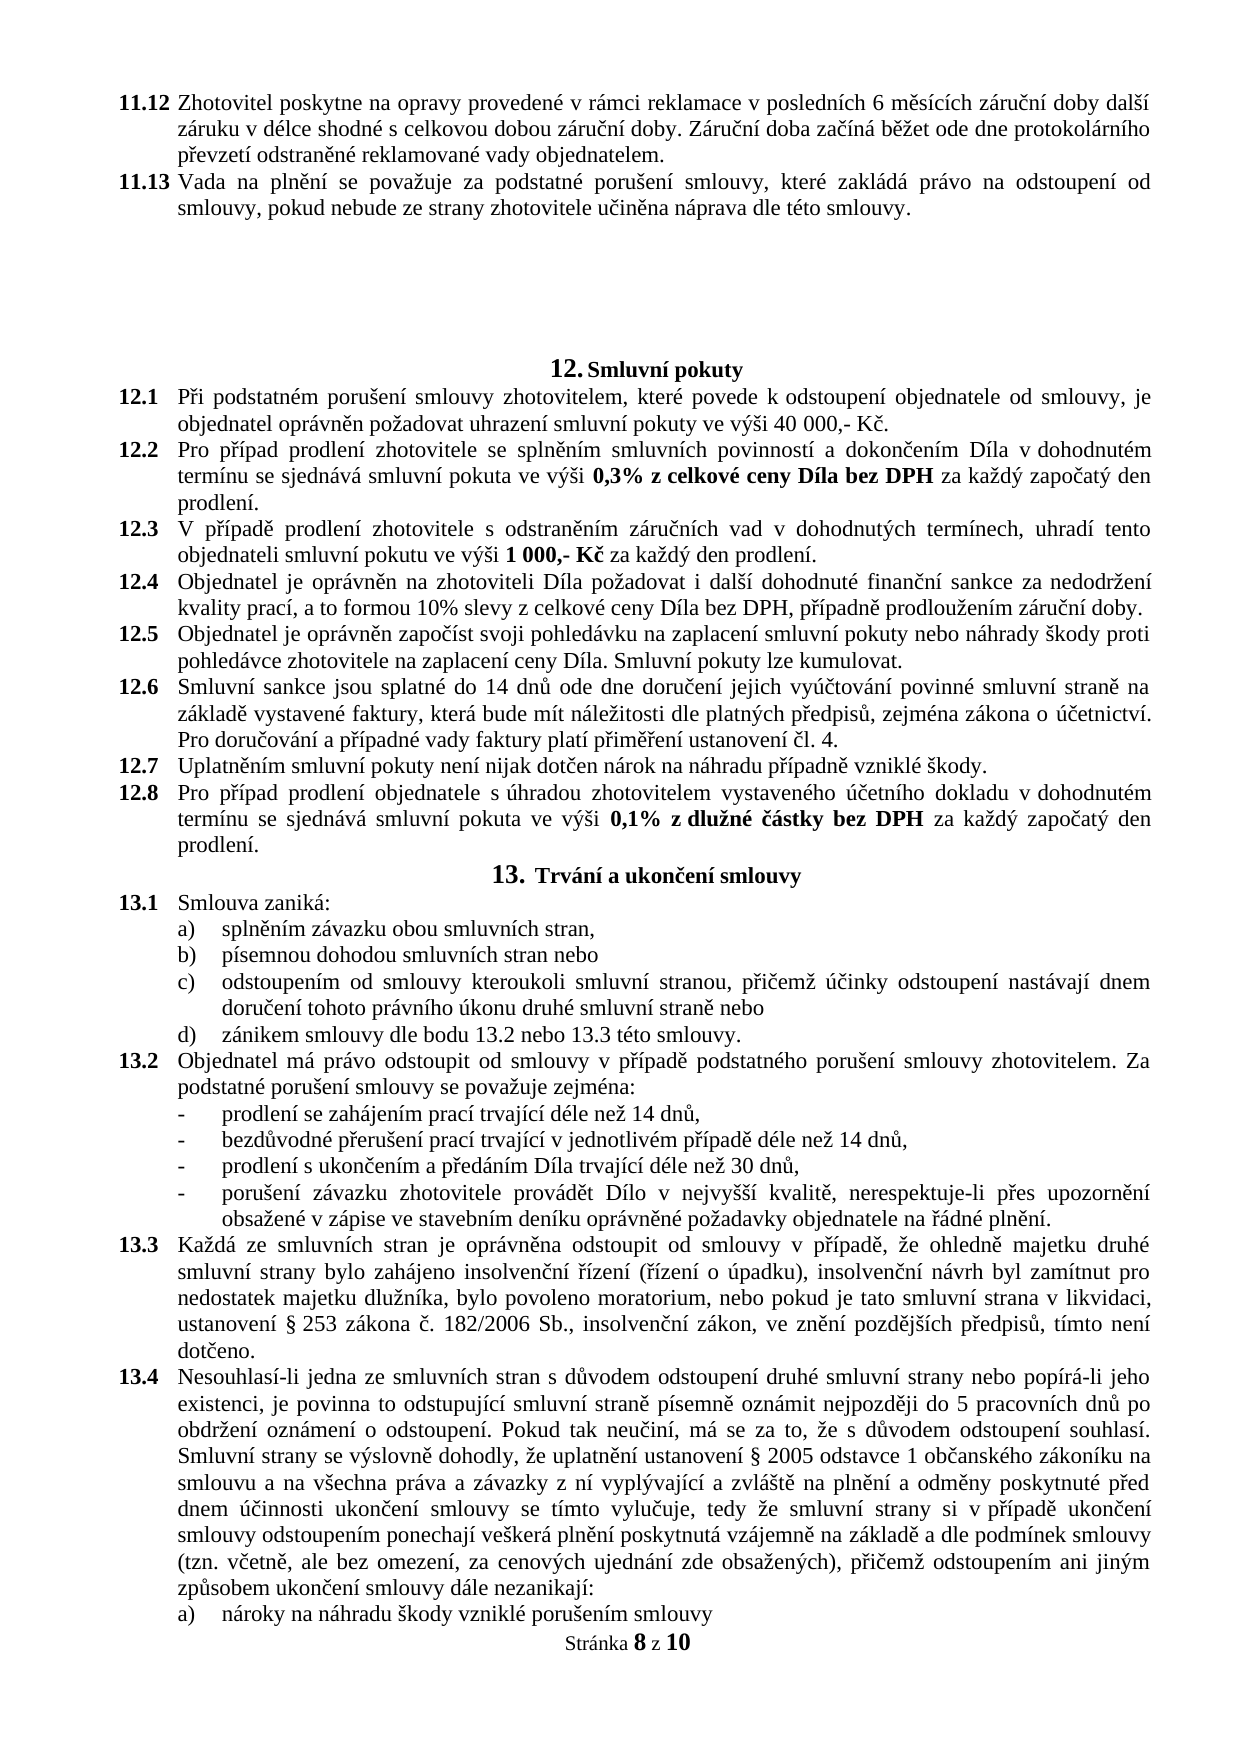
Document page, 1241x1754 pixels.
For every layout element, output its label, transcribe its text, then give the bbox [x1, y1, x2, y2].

list Vada na plnění se považuje za podstatné porušení smlouvy, které zakládá právo na odstoupení od smlouvy, pokud nebude ze strany zhotovitele učiněna náprava dle této smlouvy. [118, 168, 1152, 220]
list Uplatněním smluvní pokuty není nijak dotčen nárok na náhradu případně vzniklé škody. [118, 752, 1152, 779]
list Pro případ prodlení zhotovitele se splněním smluvních povinností a dokončením Díla v dohodnutém termínu se sjednává smluvní pokuta ve výši 0,3% z celkové ceny Díla bez DPH za každý započatý den prodlení. [118, 436, 1152, 515]
list Pro případ prodlení objednatele s úhradou zhotovitelem vystaveného účetního dokladu v dohodnutém termínu se sjednává smluvní pokuta ve výši 0,1% z dlužné částky bez DPH za každý započatý den prodlení. [118, 779, 1152, 858]
list V případě prodlení zhotovitele s odstraněním záručních vad v dohodnutých termínech, uhradí tento objednateli smluvní pokutu ve výši 1 000,- Kč za každý den prodlení. [118, 515, 1152, 568]
list - prodlení s ukončením a předáním Díla trvající déle než 30 dnů, [177, 1152, 1152, 1179]
list - prodlení se zahájením prací trvající déle než 14 dnů, [177, 1100, 1152, 1126]
list a) nároky na náhradu škody vzniklé porušením smlouvy [177, 1600, 1152, 1627]
list Při podstatném porušení smlouvy zhotovitelem, které povede k odstoupení objednatele od smlouvy, je objednatel oprávněn požadovat uhrazení smluvní pokuty ve výši 40 000,- Kč. [118, 383, 1152, 436]
list - porušení závazku zhotovitele provádět Dílo v nejvyšší kvalitě, nerespektuje-li přes upozornění obsažené v zápise ve stavebním deníku oprávněné požadavky objednatele na řádné plnění. [177, 1179, 1152, 1231]
list Objednatel má právo odstoupit od smlouvy v případě podstatného porušení smlouvy zhotovitelem. Za podstatné porušení smlouvy se považuje zejména: [118, 1047, 1152, 1100]
list Trvání a ukončení smlouvy [141, 858, 1152, 889]
list Nesouhlasí-li jedna ze smluvních stran s důvodem odstoupení druhé smluvní strany nebo popírá-li jeho existenci, je povinna to odstupující smluvní straně písemně oznámit nejpozději do 5 pracovních dnů po obdržení oznámení o odstoupení. Pokud tak neučiní, má se za to, že s důvodem odstoupení souhlasí. Smluvní strany se výslovně dohodly, že uplatnění ustanovení § 2005 odstavce 1 občanského zákoníku na smlouvu a na všechna práva a závazky z ní vyplývající a zvláště na plnění a odměny poskytnuté před dnem účinnosti ukončení smlouvy se tímto vylučuje, tedy že smluvní strany si v případě ukončení smlouvy odstoupením ponechají veškerá plnění poskytnutá vzájemně na základě a dle podmínek smlouvy (tzn. včetně, ale bez omezení, za cenových ujednání zde obsažených), přičemž odstoupením ani jiným způsobem ukončení smlouvy dále nezanikají: [118, 1363, 1152, 1600]
list Smluvní pokuty [141, 352, 1152, 383]
list d) zánikem smlouvy dle bodu 13.2 nebo 13.3 této smlouvy. [177, 1021, 1152, 1047]
list c) odstoupením od smlouvy kteroukoli smluvní stranou, přičemž účinky odstoupení nastávají dnem doručení tohoto právního úkonu druhé smluvní straně nebo [177, 968, 1152, 1021]
list Objednatel je oprávněn na zhotoviteli Díla požadovat i další dohodnuté finanční sankce za nedodržení kvality prací, a to formou 10% slevy z celkové ceny Díla bez DPH, případně prodloužením záruční doby. [118, 568, 1152, 621]
list Objednatel je oprávněn započíst svoji pohledávku na zaplacení smluvní pokuty nebo náhrady škody proti pohledávce zhotovitele na zaplacení ceny Díla. Smluvní pokuty lze kumulovat. [118, 621, 1152, 673]
list Každá ze smluvních stran je oprávněna odstoupit od smlouvy v případě, že ohledně majetku druhé smluvní strany bylo zahájeno insolvenční řízení (řízení o úpadku), insolvenční návrh byl zamítnut pro nedostatek majetku dlužníka, bylo povoleno moratorium, nebo pokud je tato smluvní strana v likvidaci, ustanovení § 253 zákona č. 182/2006 Sb., insolvenční zákon, ve znění pozdějších předpisů, tímto není dotčeno. [118, 1231, 1152, 1363]
list Zhotovitel poskytne na opravy provedené v rámci reklamace v posledních 6 měsících záruční doby další záruku v délce shodné s celkovou dobou záruční doby. Záruční doba začíná běžet ode dne protokolárního převzetí odstraněné reklamované vady objednatelem. [118, 89, 1152, 168]
list b) písemnou dohodou smluvních stran nebo [177, 942, 1152, 968]
list Smluvní sankce jsou splatné do 14 dnů ode dne doručení jejich vyúčtování povinné smluvní straně na základě vystavené faktury, která bude mít náležitosti dle platných předpisů, zejména zákona o účetnictví. Pro doručování a případné vady faktury platí přiměření ustanovení čl. 4. [118, 673, 1152, 752]
list Smlouva zaniká: [118, 889, 1152, 915]
list a) splněním závazku obou smluvních stran, [177, 915, 1152, 942]
list - bezdůvodné přerušení prací trvající v jednotlivém případě déle než 14 dnů, [177, 1126, 1152, 1152]
